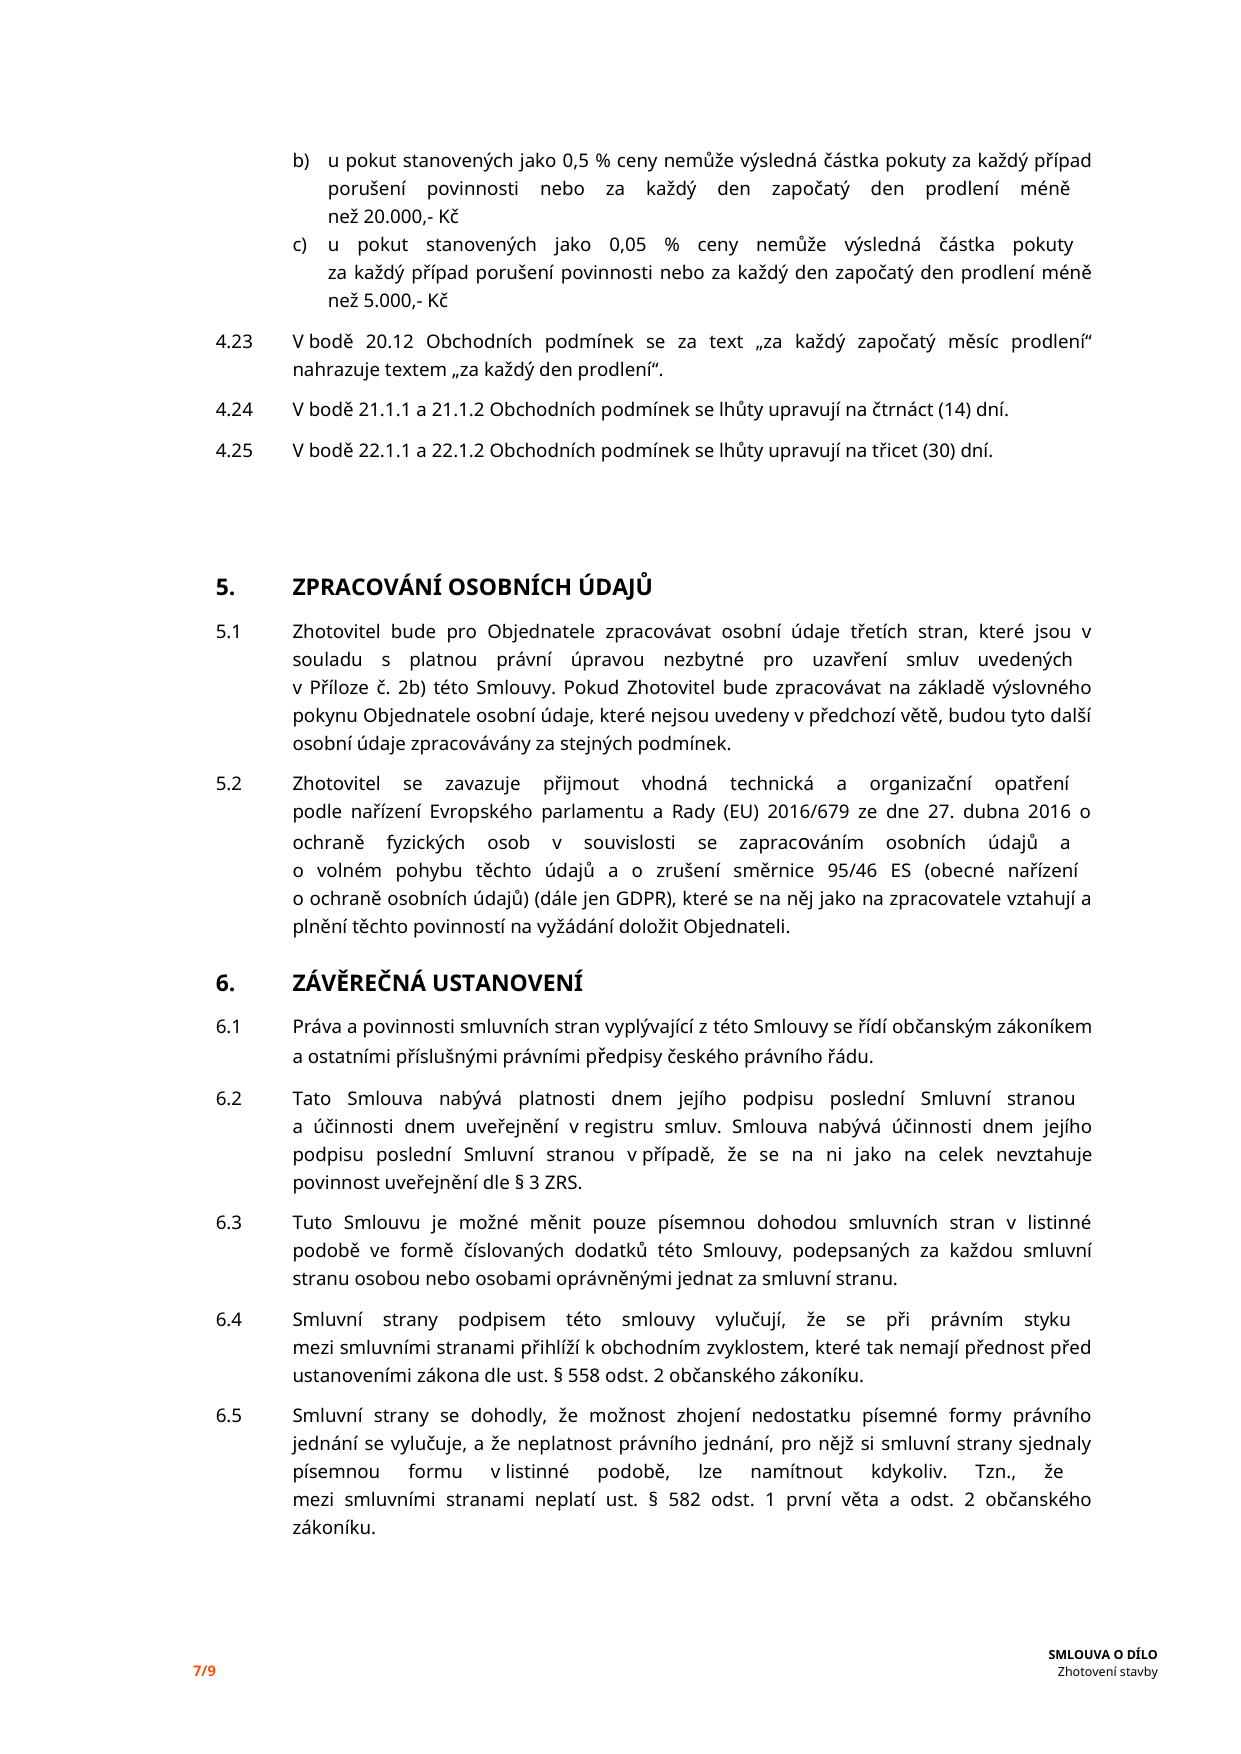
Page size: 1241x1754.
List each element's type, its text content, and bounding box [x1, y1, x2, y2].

text V bodě 21.1.1 a 21.1.2 Obchodních podmínek se lhůty upravují na čtrnáct (14) dní. [216, 397, 1093, 422]
text ZÁVĚREČNÁ USTANOVENÍ [216, 967, 1093, 998]
text u pokut stanovených jako 0,05 % ceny nemůže výsledná částka pokuty za každý případ porušení povinnosti nebo za každý den započatý den prodlení méně než 5.000,- Kč [292, 232, 1093, 313]
text Zhotovitel se zavazuje přijmout vhodná technická a organizační opatření podle nařízení Evropského parlamentu a Rady (EU) 2016/679 ze dne 27. dubna 2016 o ochraně fyzických osob v souvislosti se zapracováním osobních údajů a o volném pohybu těchto údajů a o zrušení směrnice 95/46 ES (obecné nařízení o ochraně osobních údajů) (dále jen GDPR), které se na něj jako na zpracovatele vztahují a plnění těchto povinností na vyžádání doložit Objednateli. [216, 771, 1093, 939]
text Smluvní strany podpisem této smlouvy vylučují, že se při právním styku mezi smluvními stranami přihlíží k obchodním zvyklostem, které tak nemají přednost před ustanoveními zákona dle ust. § 558 odst. 2 občanského zákoníku. [216, 1306, 1093, 1388]
text Práva a povinnosti smluvních stran vyplývající z této Smlouvy se řídí občanským zákoníkem a ostatními příslušnými právními předpisy českého právního řádu. [216, 1013, 1093, 1070]
text V bodě 22.1.1 a 22.1.2 Obchodních podmínek se lhůty upravují na třicet (30) dní. [216, 437, 1093, 463]
text ZPRACOVÁNÍ OSOBNÍCH ÚDAJŮ [216, 571, 1093, 602]
text u pokut stanovených jako 0,5 % ceny nemůže výsledná částka pokuty za každý případ porušení povinnosti nebo za každý den započatý den prodlení méně než 20.000,- Kč [292, 147, 1093, 229]
text Tuto Smlouvu je možné měnit pouze písemnou dohodou smluvních stran v listinné podobě ve formě číslovaných dodatků této Smlouvy, podepsaných za každou smluvní stranu osobou nebo osobami oprávněnými jednat za smluvní stranu. [216, 1209, 1093, 1291]
text Tato Smlouva nabývá platnosti dnem jejího podpisu poslední Smluvní stranou a účinnosti dnem uveřejnění v registru smluv. Smlouva nabývá účinnosti dnem jejího podpisu poslední Smluvní stranou v případě, že se na ni jako na celek nevztahuje povinnost uveřejnění dle § 3 ZRS. [216, 1085, 1093, 1194]
text Zhotovitel bude pro Objednatele zpracovávat osobní údaje třetích stran, které jsou v souladu s platnou právní úpravou nezbytné pro uzavření smluv uvedených v Příloze č. 2b) této Smlouvy. Pokud Zhotovitel bude zpracovávat na základě výslovného pokynu Objednatele osobní údaje, které nejsou uvedeny v předchozí větě, budou tyto další osobní údaje zpracovávány za stejných podmínek. [216, 618, 1093, 756]
text Smluvní strany se dohodly, že možnost zhojení nedostatku písemné formy právního jednání se vylučuje, a že neplatnost právního jednání, pro nějž si smluvní strany sjednaly písemnou formu v listinné podobě, lze namítnout kdykoliv. Tzn., že mezi smluvními stranami neplatí ust. § 582 odst. 1 první věta a odst. 2 občanského zákoníku. [216, 1403, 1093, 1540]
text V bodě 20.12 Obchodních podmínek se za text „za každý započatý měsíc prodlení“ nahrazuje textem „za každý den prodlení“. [216, 328, 1093, 382]
